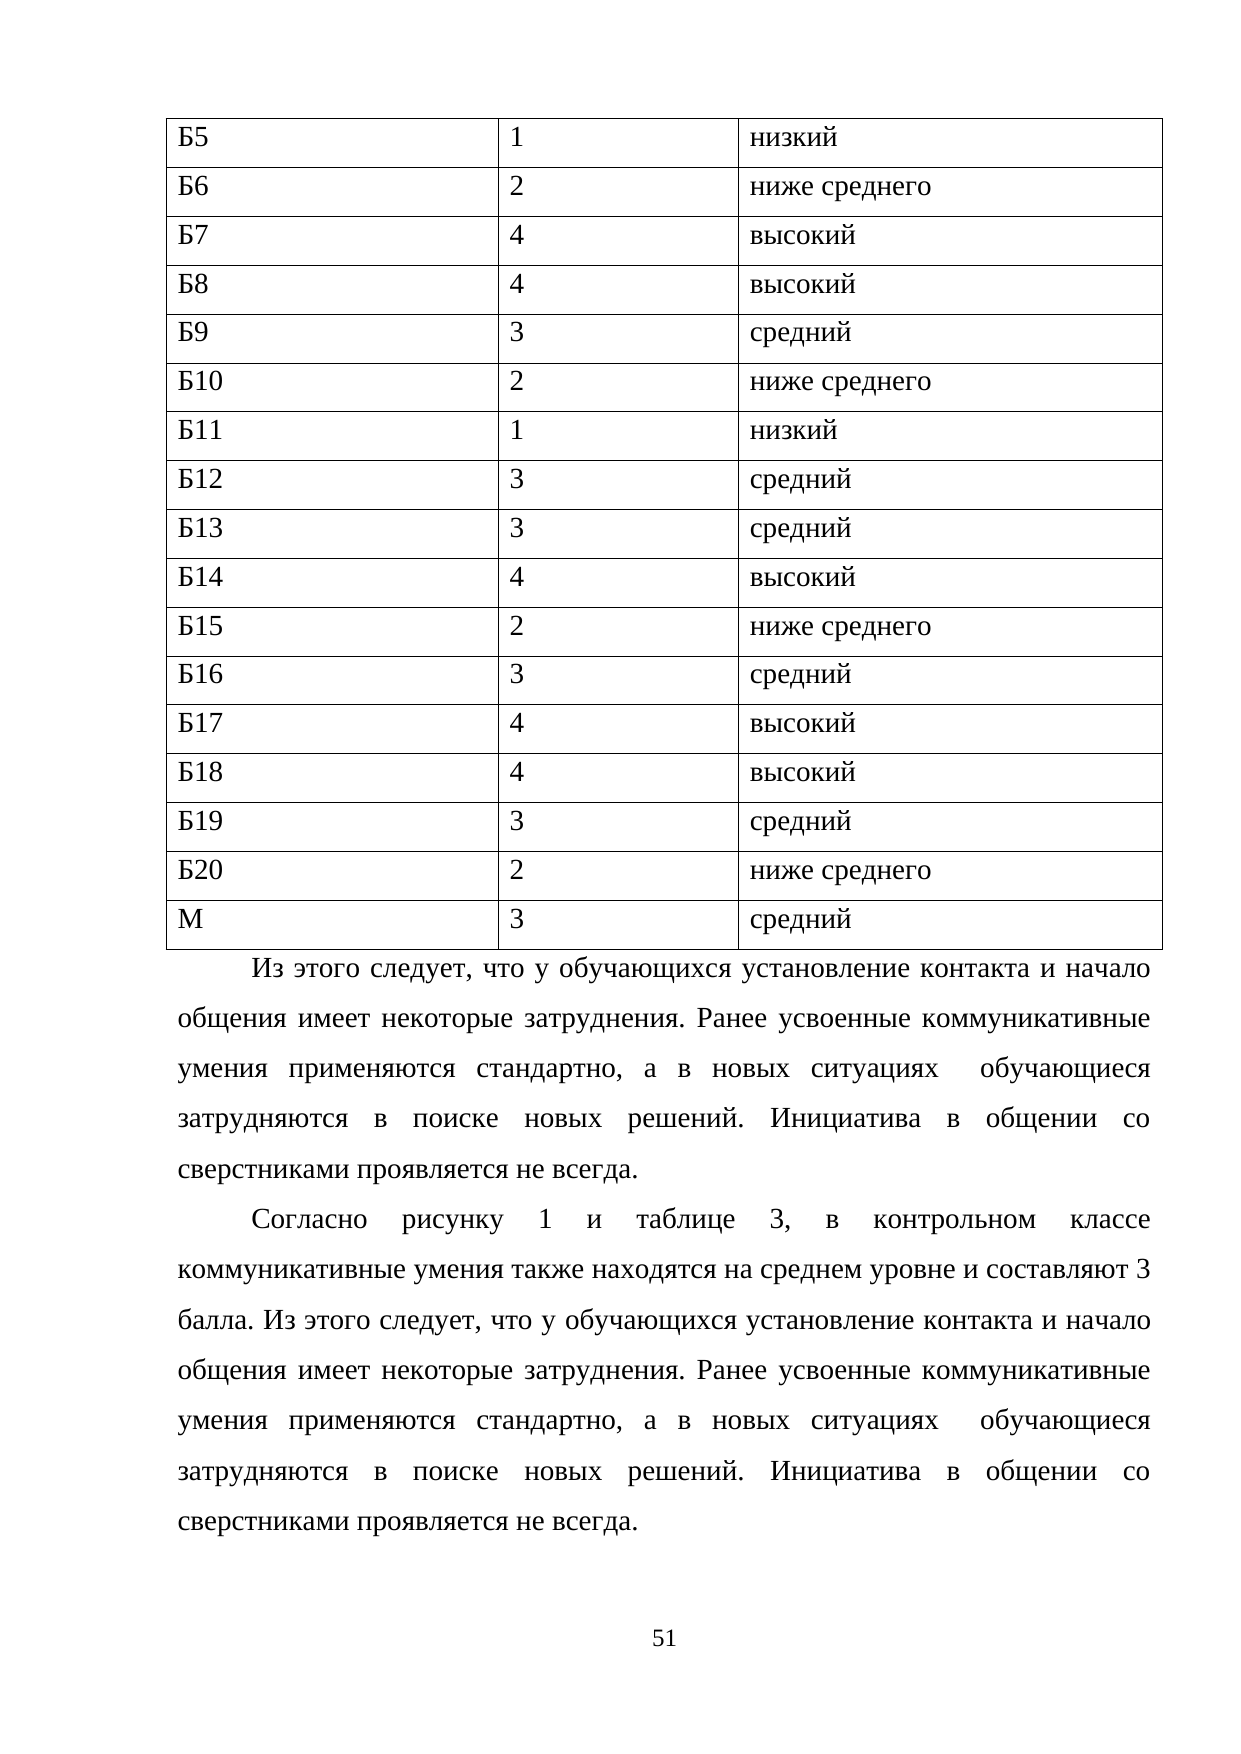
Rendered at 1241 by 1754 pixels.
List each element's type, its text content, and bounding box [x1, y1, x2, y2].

table_cell Б12 [167, 461, 498, 509]
table_cell Б5 [167, 119, 498, 167]
table_cell ниже среднего [739, 168, 1162, 216]
text Из этого следует, что у обучающихся установление контакта и начало общения имеет некоторые затруднения. Ранее усвоенные коммуникативные умения применяются стандартно, а в новых ситуациях обучающиеся затрудняются в поиске новых решений. Инициатива в общении со сверстниками проявляется не всегда. [177, 950, 1152, 1184]
table_cell средний [739, 803, 1162, 851]
table_cell высокий [739, 705, 1162, 753]
table_cell Б19 [167, 803, 498, 851]
table_cell Б16 [167, 657, 498, 704]
table_cell средний [739, 510, 1162, 558]
table_cell Б11 [167, 412, 498, 460]
table_cell 2 [499, 852, 738, 900]
table_cell Б9 [167, 315, 498, 362]
table_cell Б14 [167, 559, 498, 607]
table_cell Б20 [167, 852, 498, 900]
table_cell М [167, 901, 498, 949]
table_cell низкий [739, 119, 1162, 167]
table_cell средний [739, 901, 1162, 949]
table_cell ниже среднего [739, 608, 1162, 656]
table_cell 2 [499, 364, 738, 411]
table_cell Б13 [167, 510, 498, 558]
table_cell ниже среднего [739, 364, 1162, 411]
table_cell 2 [499, 608, 738, 656]
table_cell средний [739, 657, 1162, 704]
table_cell Б7 [167, 217, 498, 265]
table_cell 3 [499, 315, 738, 362]
table_cell 3 [499, 901, 738, 949]
table_cell 3 [499, 657, 738, 704]
table_cell высокий [739, 559, 1162, 607]
table_cell средний [739, 315, 1162, 362]
table_cell 1 [499, 119, 738, 167]
table_cell Б17 [167, 705, 498, 753]
table_cell Б10 [167, 364, 498, 411]
table_cell 1 [499, 412, 738, 460]
table_cell 4 [499, 217, 738, 265]
table_cell 4 [499, 754, 738, 802]
table_cell Б6 [167, 168, 498, 216]
table_cell 2 [499, 168, 738, 216]
table_cell средний [739, 461, 1162, 509]
table_cell высокий [739, 266, 1162, 313]
table_cell 4 [499, 266, 738, 313]
table_cell 4 [499, 559, 738, 607]
table_cell ниже среднего [739, 852, 1162, 900]
table_cell 3 [499, 510, 738, 558]
text Согласно рисунку 1 и таблице 3, в контрольном классе коммуникативные умения также находятся на среднем уровне и составляют 3 балла. Из этого следует, что у обучающихся установление контакта и начало общения имеет некоторые затруднения. Ранее усвоенные коммуникативные умения применяются стандартно, а в новых ситуациях обучающиеся затрудняются в поиске новых решений. Инициатива в общении со сверстниками проявляется не всегда. [177, 1201, 1152, 1537]
table_cell 4 [499, 705, 738, 753]
table_cell 3 [499, 803, 738, 851]
table_cell низкий [739, 412, 1162, 460]
table_cell Б15 [167, 608, 498, 656]
table_cell высокий [739, 754, 1162, 802]
table_cell высокий [739, 217, 1162, 265]
table_cell Б8 [167, 266, 498, 313]
table_cell Б18 [167, 754, 498, 802]
table_cell 3 [499, 461, 738, 509]
